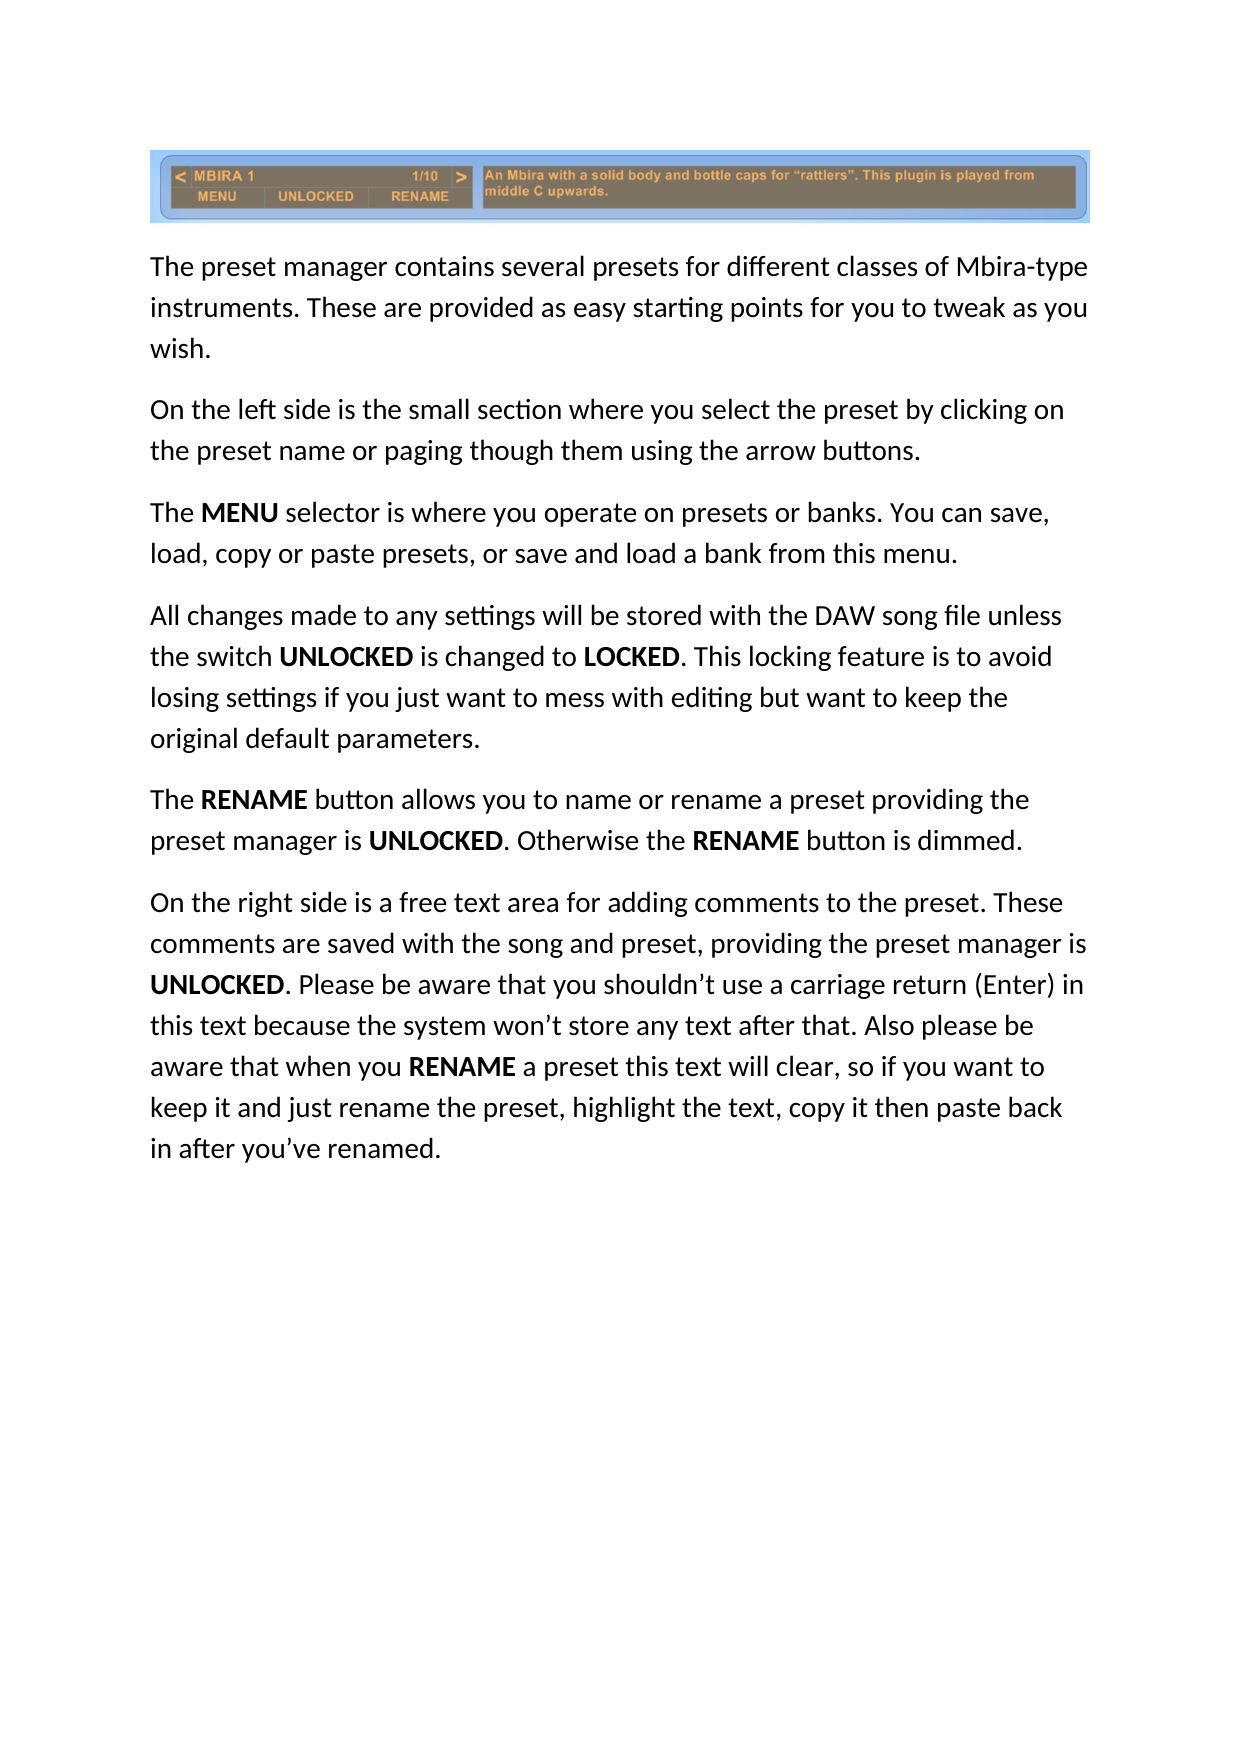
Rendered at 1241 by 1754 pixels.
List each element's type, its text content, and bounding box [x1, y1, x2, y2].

text The MENU selector is where you operate on presets or banks. You can save, load, copy or paste presets, or save and load a bank from this menu. [150, 494, 1090, 571]
text On the left side is the small section where you select the preset by clicking on the preset name or paging though them using the arrow buttons. [150, 391, 1090, 468]
picture [150, 150, 1091, 223]
text All changes made to any settings will be stored with the DAW song file unless the switch UNLOCKED is changed to LOCKED. This locking feature is to avoid losing settings if you just want to mess with editing but want to keep the original default parameters. [150, 597, 1090, 755]
text The RENAME button allows you to name or rename a preset providing the preset manager is UNLOCKED. Otherwise the RENAME button is dimmed. [150, 781, 1090, 858]
text On the right side is a free text area for adding comments to the preset. These comments are saved with the song and preset, providing the preset manager is UNLOCKED. Please be aware that you shouldn’t use a carriage return (Enter) in this text because the system won’t store any text after that. Also please be aware that when you RENAME a preset this text will clear, so if you want to keep it and just rename the preset, highlight the text, copy it then paste back in after you’ve renamed. [150, 884, 1090, 1165]
text The preset manager contains several presets for different classes of Mbira-type instruments. These are provided as easy starting points for you to tweak as you wish. [150, 248, 1090, 365]
